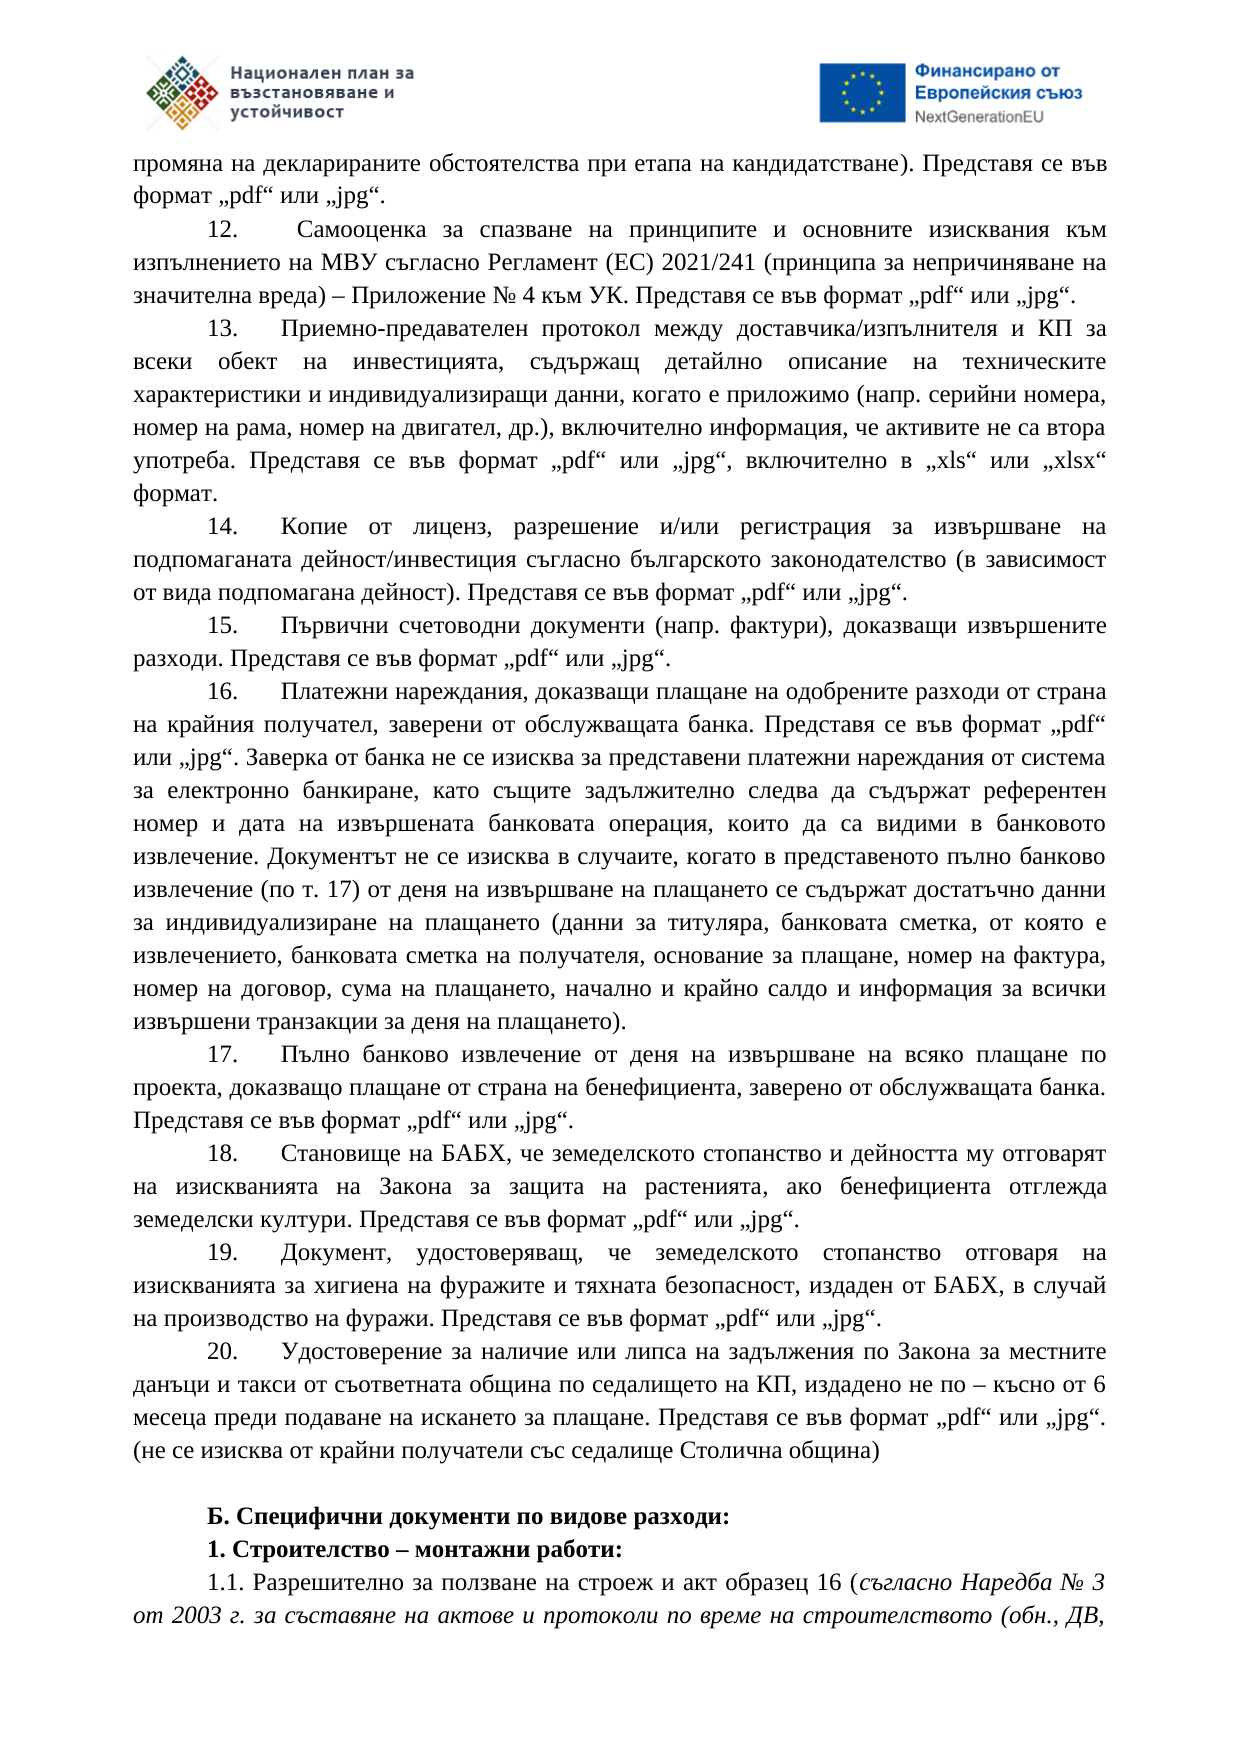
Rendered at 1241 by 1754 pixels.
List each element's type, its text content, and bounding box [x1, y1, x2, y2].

picture [132, 44, 1107, 142]
list Пълно банково извлечение от деня на извършване на всяко плащане по проекта, доказващо плащане от страна на бенефициента, заверено от обслужващата банка. Представя се във формат „pdf“ или „jpg“. [133, 1039, 1107, 1134]
list Становище на БАБХ, че земеделското стопанство и дейността му отговарят на изискванията на Закона за защита на растенията, ако бенефициента отглежда земеделски култури. Представя се във формат „pdf“ или „jpg“. [133, 1138, 1107, 1233]
list Копие от лиценз, разрешение и/или регистрация за извършване на подпомаганата дейност/инвестиция съгласно българското законодателство (в зависимост от вида подпомагана дейност). Представя се във формат „pdf“ или „jpg“. [133, 511, 1107, 606]
list Удостоверение за наличие или липса на задължения по Закона за местните данъци и такси от съответната община по седалището на КП, издадено не по – късно от 6 месеца преди подаване на искането за плащане. Представя се във формат „pdf“ или „jpg“. (не се изисква от крайни получатели със седалище Столична община) [133, 1336, 1107, 1464]
list Самооценка за спазване на принципите и основните изисквания към изпълнението на МВУ съгласно Регламент (ЕС) 2021/241 (принципа за непричиняване на значителна вреда) – Приложение № 4 към УК. Представя се във формат „pdf“ или „jpg“. [133, 214, 1107, 308]
list Първични счетоводни документи (напр. фактури), доказващи извършените разходи. Представя се във формат „pdf“ или „jpg“. [133, 610, 1107, 672]
text 1. Строителство – монтажни работи: [133, 1534, 1107, 1563]
list Приемно-предавателен протокол между доставчика/изпълнителя и КП за всеки обект на инвестицията, съдържащ детайлно описание на техническите характеристики и индивидуализиращи данни, когато е приложимо (напр. серийни номера, номер на рама, номер на двигател, др.), включително информация, че активите не са втора употреба. Представя се във формат „pdf“ или „jpg“, включително в „xls“ или „xlsx“ формат. [133, 313, 1107, 507]
list Платежни нареждания, доказващи плащане на одобрените разходи от страна на крайния получател, заверени от обслужващата банка. Представя се във формат „pdf“ или „jpg“. Заверка от банка не се изисква за представени платежни нареждания от система за електронно банкиране, като същите задължително следва да съдържат референтен номер и дата на извършената банковата операция, които да са видими в банковото извлечение. Документът не се изисква в случаите, когато в представеното пълно банково извлечение (по т. 17) от деня на извършване на плащането се съдържат достатъчно данни за индивидуализиране на плащането (данни за титуляра, банковата сметка, от която е извлечението, банковата сметка на получателя, основание за плащане, номер на фактура, номер на договор, сума на плащането, начално и крайно салдо и информация за всички извършени транзакции за деня на плащането). [133, 676, 1107, 1035]
text Б. Специфични документи по видове разходи: [133, 1501, 1107, 1530]
list Документ, удостоверяващ, че земеделското стопанство отговаря на изискванията за хигиена на фуражите и тяхната безопасност, издаден от БАБХ, в случай на производство на фуражи. Представя се във формат „pdf“ или „jpg“. [133, 1237, 1107, 1332]
